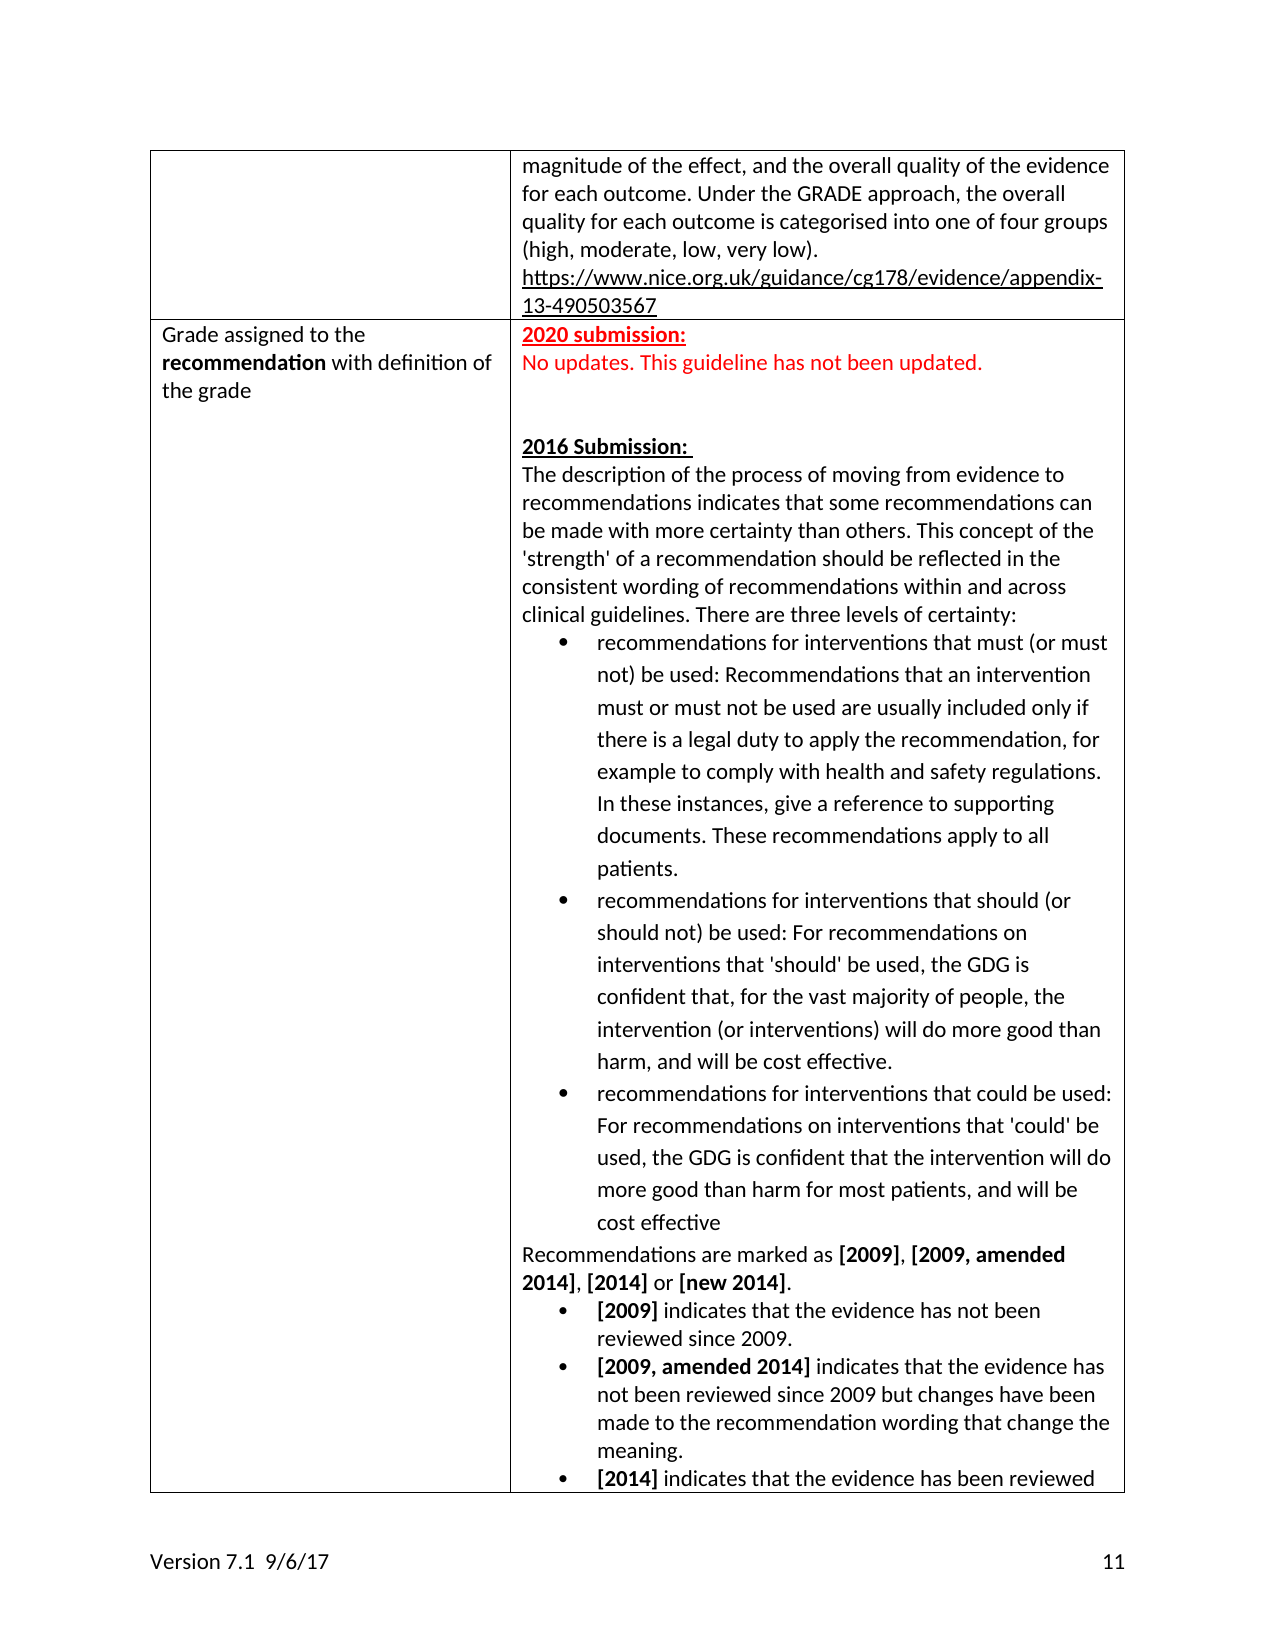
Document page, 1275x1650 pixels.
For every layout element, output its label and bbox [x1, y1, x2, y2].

table_cell [511, 320, 1124, 1492]
table_cell [511, 151, 1124, 319]
table_cell [151, 151, 510, 319]
table_cell [151, 320, 510, 1492]
